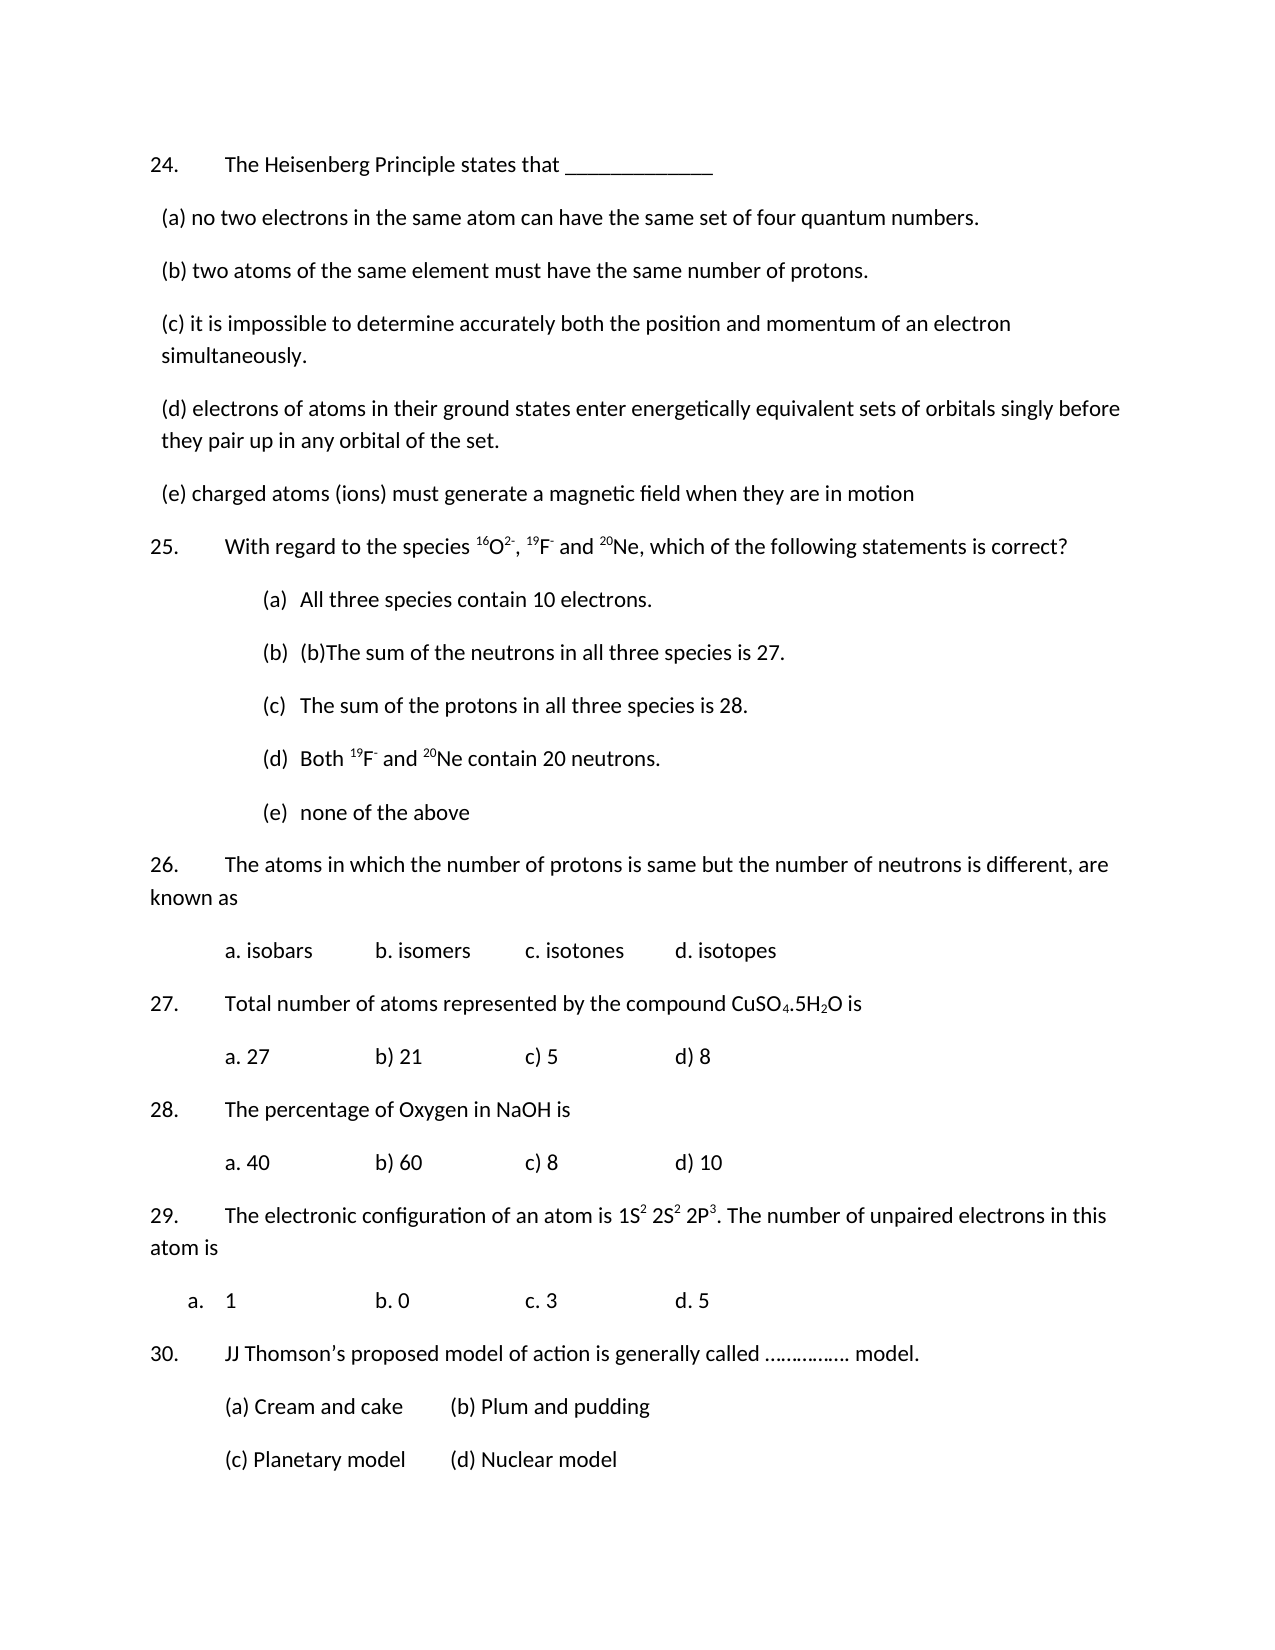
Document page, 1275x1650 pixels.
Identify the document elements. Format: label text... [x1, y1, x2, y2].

text (e) charged atoms (ions) must generate a magnetic field when they are in motion [161, 479, 1125, 507]
text 30. JJ Thomson’s proposed model of action is generally called ……………. model. [150, 1339, 1125, 1367]
list 1 b. 0 c. 3 d. 5 [187, 1286, 1125, 1314]
text (a) Cream and cake (b) Plum and pudding [150, 1392, 1125, 1420]
text 29. The electronic configuration of an atom is 1S2 2S2 2P3. The number of unpaired electrons in this atom is [150, 1201, 1125, 1261]
text 27. Total number of atoms represented by the compound CuSO4.5H2O is [150, 989, 1125, 1017]
list none of the above [262, 798, 1125, 826]
text a. 40 b) 60 c) 8 d) 10 [150, 1148, 1125, 1176]
list The sum of the protons in all three species is 28. [262, 692, 1125, 719]
text (c) it is impossible to determine accurately both the position and momentum of an electron simultaneously. [161, 309, 1125, 369]
text (a) no two electrons in the same atom can have the same set of four quantum numbers. [161, 203, 1125, 231]
text 28. The percentage of Oxygen in NaOH is [150, 1095, 1125, 1123]
text 26. The atoms in which the number of protons is same but the number of neutrons is different, are known as [150, 851, 1125, 911]
text (d) electrons of atoms in their ground states enter energetically equivalent sets of orbitals singly before they pair up in any orbital of the set. [161, 394, 1125, 454]
text 25. With regard to the species 16O2-, 19F- and 20Ne, which of the following statements is correct? [150, 532, 1125, 561]
text (b) two atoms of the same element must have the same number of protons. [161, 256, 1125, 284]
text a. 27 b) 21 c) 5 d) 8 [150, 1042, 1125, 1070]
list All three species contain 10 electrons. [262, 586, 1125, 613]
list Both 19F- and 20Ne contain 20 neutrons. [262, 744, 1125, 773]
text 24. The Heisenberg Principle states that _____________ [150, 150, 1125, 178]
text (c) Planetary model (d) Nuclear model [150, 1445, 1125, 1473]
list (b)The sum of the neutrons in all three species is 27. [262, 638, 1125, 667]
text a. isobars b. isomers c. isotones d. isotopes [161, 936, 1125, 964]
